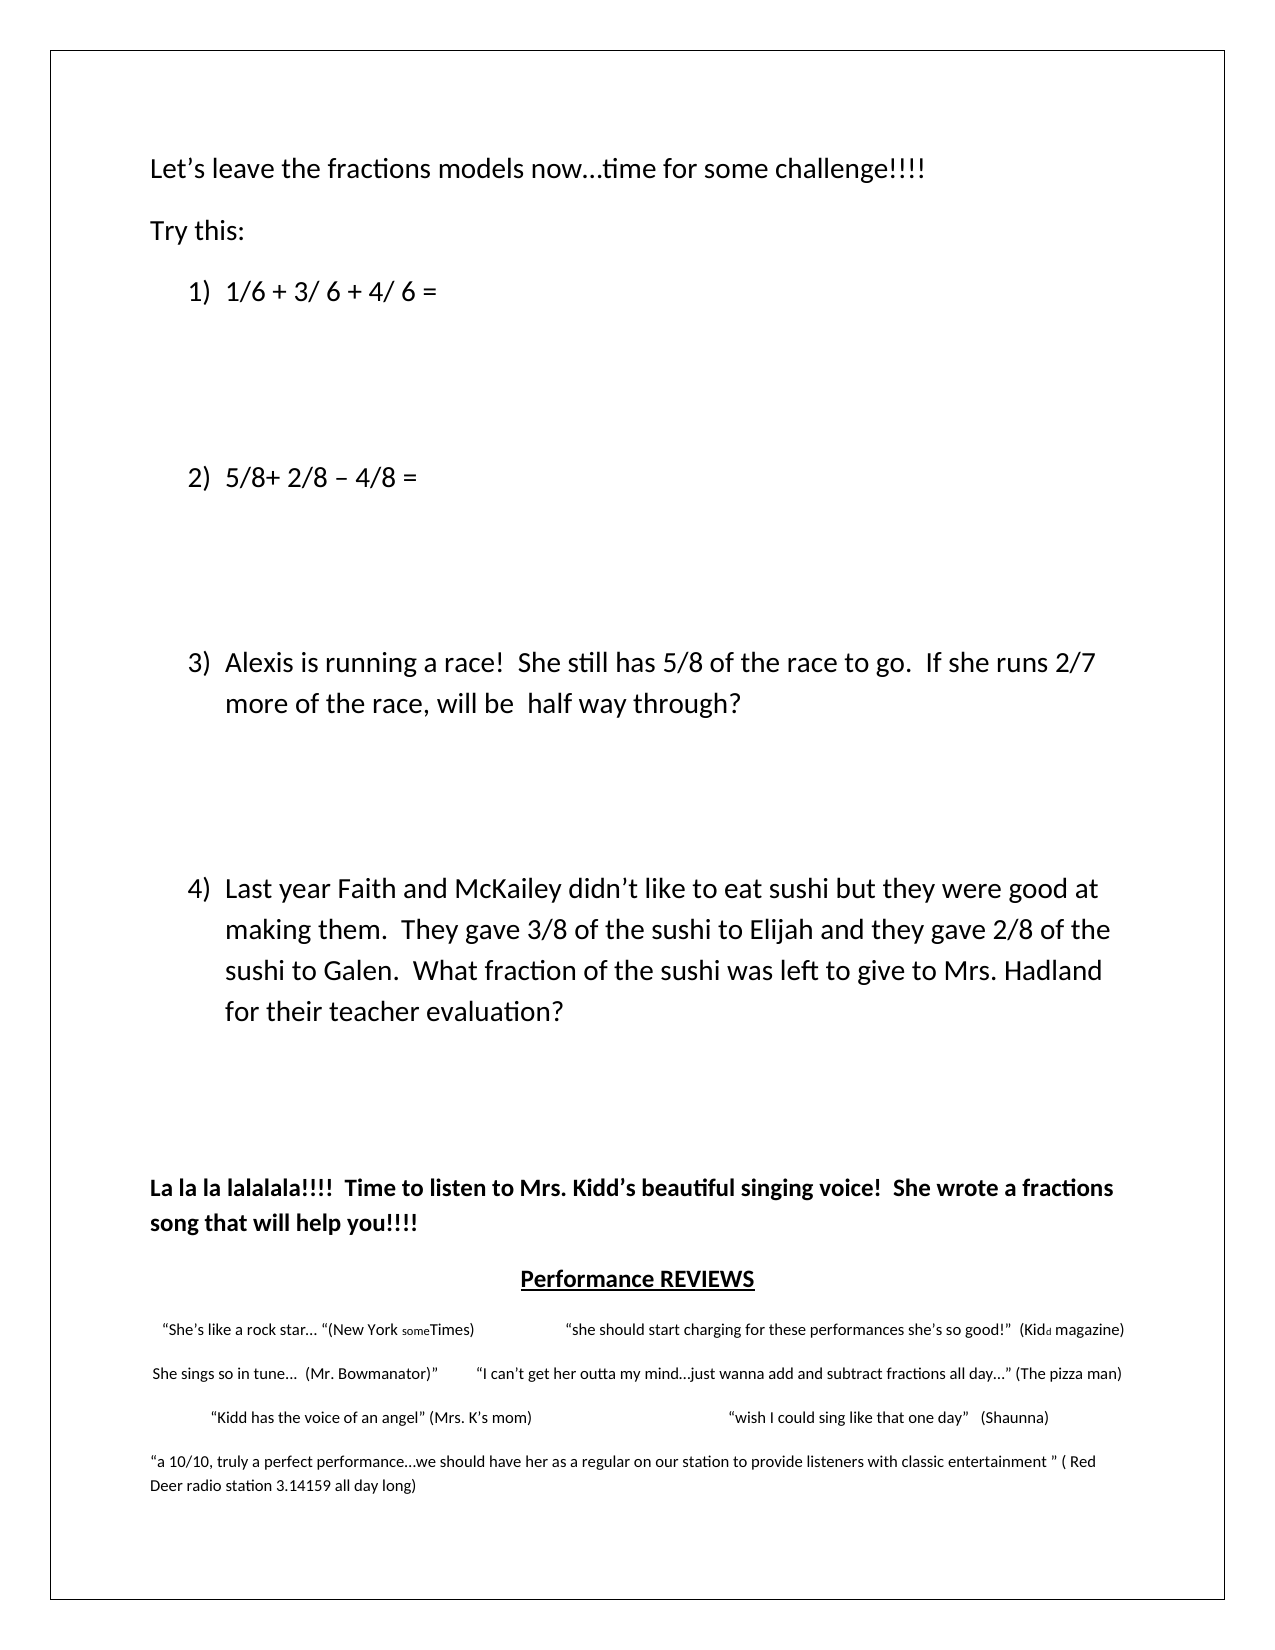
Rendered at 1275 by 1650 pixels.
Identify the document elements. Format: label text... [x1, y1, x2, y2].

text Let’s leave the fractions models now…time for some challenge!!!! [150, 150, 1125, 186]
list 1/6 + 3/ 6 + 4/ 6 = [187, 273, 1125, 309]
list 5/8+ 2/8 – 4/8 = [187, 459, 1125, 494]
text She sings so in tune... (Mr. Bowmanator)” “I can’t get her outta my mind…just wanna add and subtract fractions all day…” (The pizza man) [150, 1363, 1125, 1384]
list Alexis is running a race! She still has 5/8 of the race to go. If she runs 2/7 more of the race, will be half way through? [187, 644, 1125, 721]
text “a 10/10, truly a perfect performance…we should have her as a regular on our station to provide listeners with classic entertainment ” ( Red Deer radio station 3.14159 all day long) [150, 1452, 1125, 1495]
text “She’s like a rock star… “(New York someTimes) “she should start charging for these performances she’s so good!” (Kidd magazine) [150, 1319, 1125, 1339]
text Try this: [150, 212, 1125, 247]
text La la la lalalala!!!! Time to listen to Mrs. Kidd’s beautiful singing voice! She wrote a fractions song that will help you!!!! [150, 1173, 1125, 1238]
text “Kidd has the voice of an angel” (Mrs. K’s mom) “wish I could sing like that one day” (Shaunna) [150, 1408, 1125, 1428]
text Performance REVIEWS [150, 1263, 1125, 1294]
list Last year Faith and McKailey didn’t like to eat sushi but they were good at making them. They gave 3/8 of the sushi to Elijah and they gave 2/8 of the sushi to Galen. What fraction of the sushi was left to give to Mrs. Hadland for their teacher evaluation? [187, 870, 1125, 1029]
